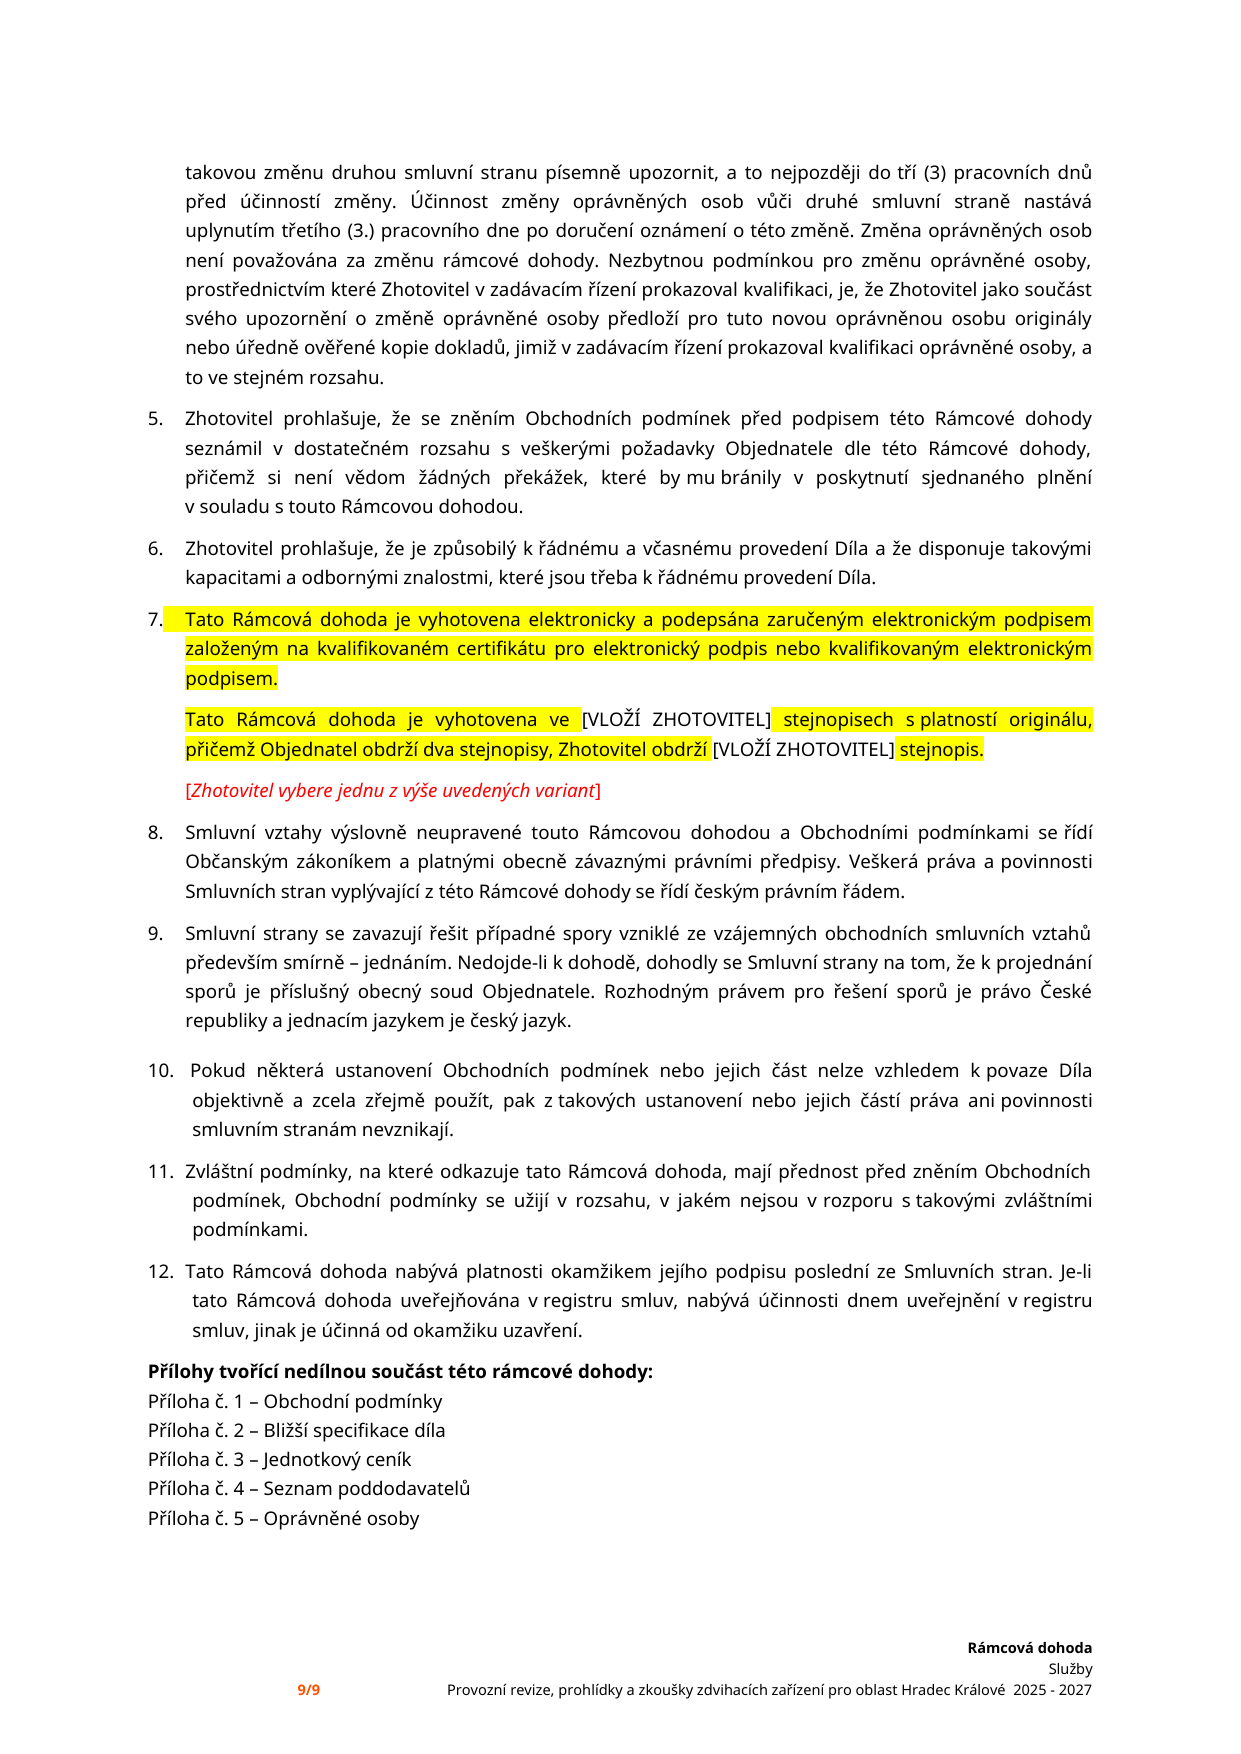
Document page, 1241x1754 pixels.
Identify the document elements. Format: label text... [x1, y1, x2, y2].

list Pokud některá ustanovení Obchodních podmínek nebo jejich část nelze vzhledem k povaze Díla objektivně a zcela zřejmě použít, pak z takových ustanovení nebo jejich částí práva ani povinnosti smluvním stranám nevznikají. [148, 1058, 1093, 1142]
text Příloha č. 3 – Jednotkový ceník [148, 1446, 1095, 1472]
text Přílohy tvořící nedílnou součást této rámcové dohody: [148, 1359, 1095, 1384]
list Smluvní vztahy výslovně neupravené touto Rámcovou dohodou a Obchodními podmínkami se řídí Občanským zákoníkem a platnými obecně závaznými právními předpisy. Veškerá práva a povinnosti Smluvních stran vyplývající z této Rámcové dohody se řídí českým právním řádem. [148, 819, 1093, 903]
text Příloha č. 1 – Obchodní podmínky [148, 1388, 1095, 1413]
text [Zhotovitel vybere jednu z výše uvedených variant] [185, 778, 1093, 803]
list Zhotovitel prohlašuje, že je způsobilý k řádnému a včasnému provedení Díla a že disponuje takovými kapacitami a odbornými znalostmi, které jsou třeba k řádnému provedení Díla. [148, 535, 1093, 590]
text Příloha č. 5 – Oprávněné osoby [148, 1505, 1095, 1531]
list Zhotovitel prohlašuje, že se zněním Obchodních podmínek před podpisem této Rámcové dohody seznámil v dostatečném rozsahu s veškerými požadavky Objednatele dle této Rámcové dohody, přičemž si není vědom žádných překážek, které by mu bránily v poskytnutí sjednaného plnění v souladu s touto Rámcovou dohodou. [148, 406, 1093, 519]
text Příloha č. 2 – Bližší specifikace díla [148, 1417, 1095, 1443]
list Smluvní strany se zavazují řešit případné spory vzniklé ze vzájemných obchodních smluvních vztahů především smírně – jednáním. Nedojde-li k dohodě, dohodly se Smluvní strany na tom, že k projednání sporů je příslušný obecný soud Objednatele. Rozhodným právem pro řešení sporů je právo České republiky a jednacím jazykem je český jazyk. [148, 920, 1093, 1033]
list Tato Rámcová dohoda je vyhotovena elektronicky a podepsána zaručeným elektronickým podpisem založeným na kvalifikovaném certifikátu pro elektronický podpis nebo kvalifikovaným elektronickým podpisem. [148, 606, 1093, 690]
text Tato Rámcová dohoda je vyhotovena ve [VLOŽÍ ZHOTOVITEL] stejnopisech s platností originálu, přičemž Objednatel obdrží dva stejnopisy, Zhotovitel obdrží [VLOŽÍ ZHOTOVITEL] stejnopis. [185, 707, 1093, 761]
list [148, 159, 1093, 389]
text Příloha č. 4 – Seznam poddodavatelů [148, 1476, 1095, 1501]
list Tato Rámcová dohoda nabývá platnosti okamžikem jejího podpisu poslední ze Smluvních stran. Je-li tato Rámcová dohoda uveřejňována v registru smluv, nabývá účinnosti dnem uveřejnění v registru smluv, jinak je účinná od okamžiku uzavření. [148, 1258, 1093, 1342]
list Zvláštní podmínky, na které odkazuje tato Rámcová dohoda, mají přednost před zněním Obchodních podmínek, Obchodní podmínky se užijí v rozsahu, v jakém nejsou v rozporu s takovými zvláštními podmínkami. [148, 1158, 1093, 1242]
